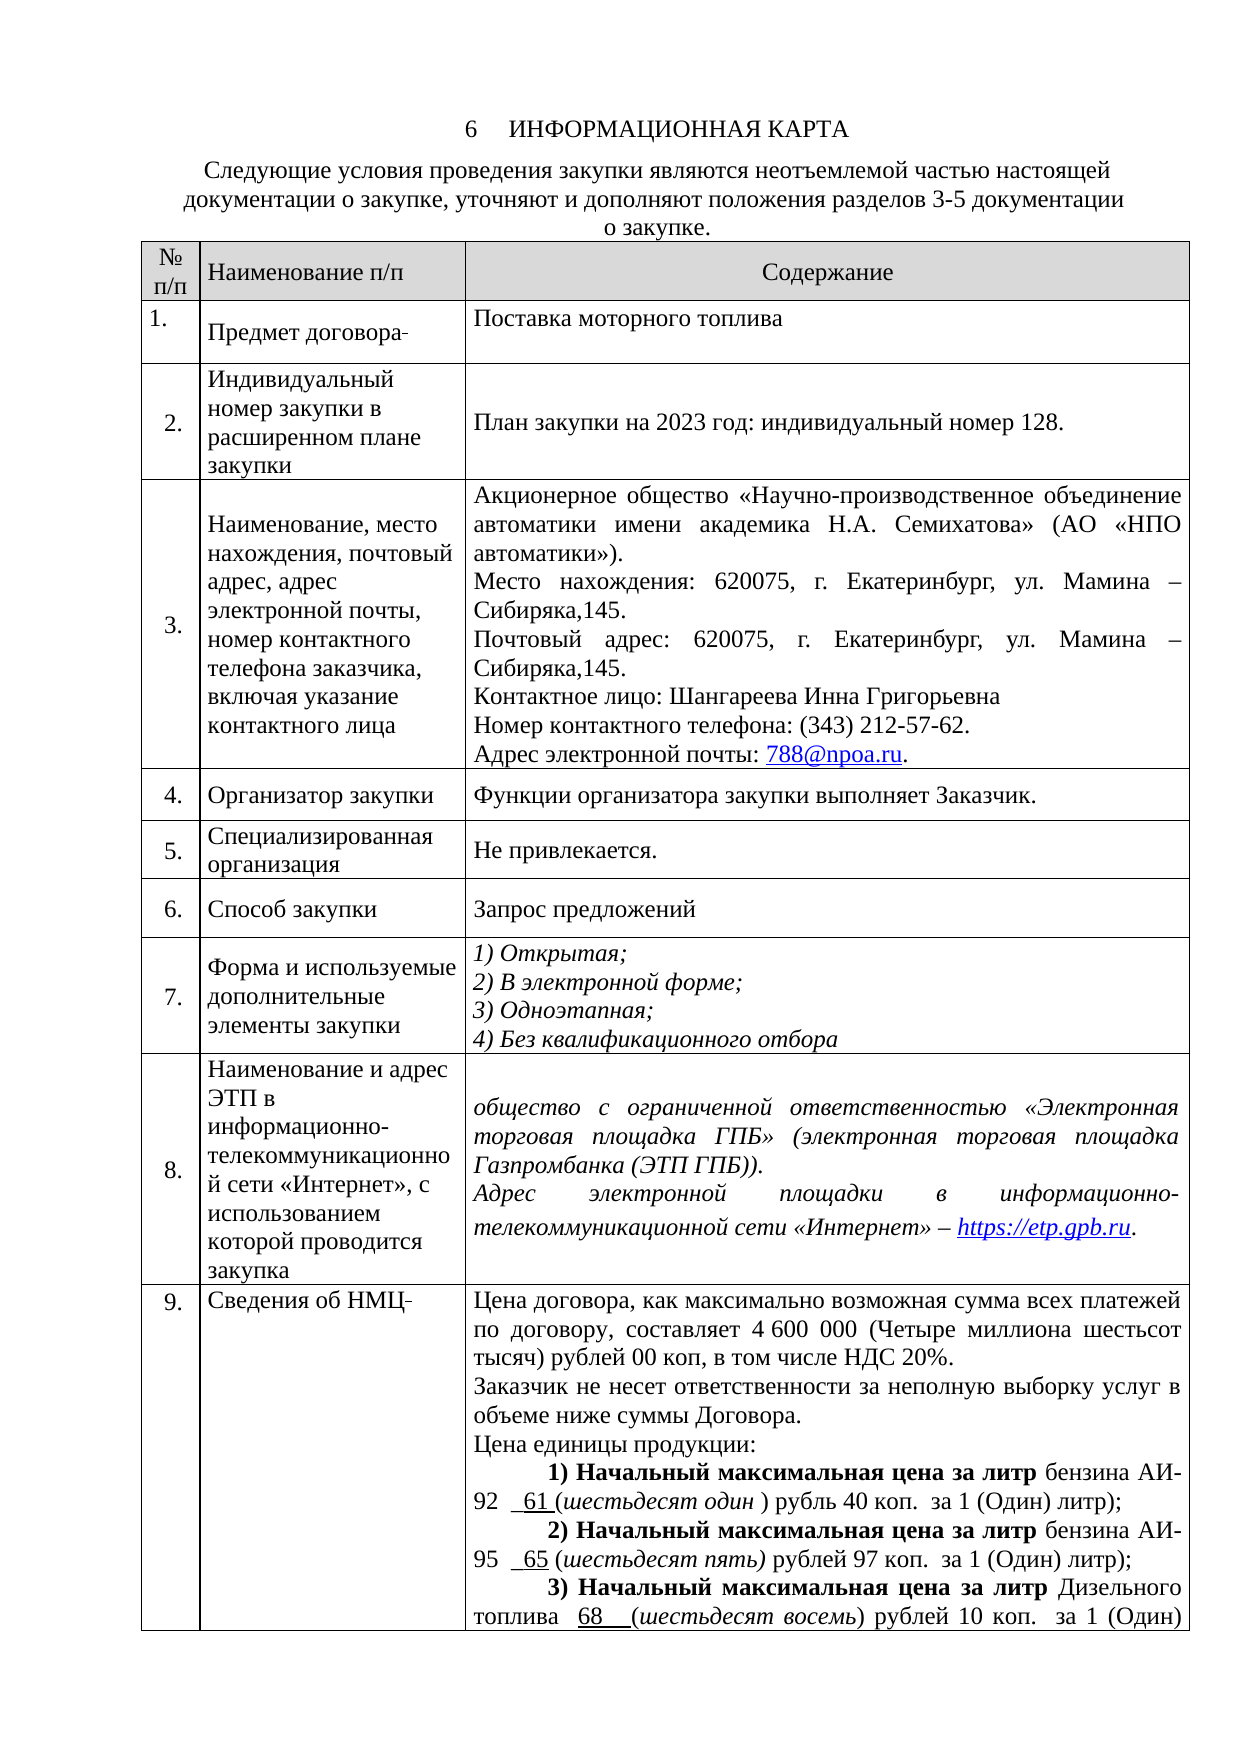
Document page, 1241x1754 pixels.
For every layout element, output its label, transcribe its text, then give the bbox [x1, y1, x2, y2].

table_cell Организатор закупки [201, 769, 465, 820]
table_cell Наименование и адрес ЭТП в информационно-телекоммуникационной сети «Интернет», с использованием которой проводится закупка [201, 1054, 465, 1284]
table_cell Предмет договора [201, 301, 465, 363]
table_cell Поставка моторного топлива [466, 301, 1189, 363]
table_cell [142, 1054, 199, 1284]
table_cell [142, 1285, 199, 1630]
table_cell 1) Открытая; 2) В электронной форме; 3) Одноэтапная; 4) Без квалификационного отбора [466, 938, 1189, 1053]
table_cell общество с ограниченной ответственностью «Электронная торговая площадка ГПБ» (электронная торговая площадка Газпромбанка (ЭТП ГПБ)). Адрес электронной площадки в информационно-телекоммуникационной сети «Интернет» – https://etp.gpb.ru. [466, 1054, 1189, 1284]
table_cell Специализированная организация [201, 821, 465, 878]
table_cell Наименование, место нахождения, почтовый адрес, адрес электронной почты, номер контактного телефона заказчика, включая указание контактного лица [201, 480, 465, 768]
list ИНФОРМАЦИОННАЯ КАРТА [148, 114, 1166, 142]
table_cell Акционерное общество «Научно-производственное объединение автоматики имени академика Н.А. Семихатова» (АО «НПО автоматики»). Место нахождения: . Екатеринбург, ул. Мамина – Сибиряка,145. Почтовый адрес: . Екатеринбург, ул. Мамина – Сибиряка,145. Контактное лицо: Шангареева Инна Григорьевна Номер контактного телефона: (343) 212-57-62. Адрес электронной почты: 788@npoa.ru. [466, 480, 1189, 768]
text Следующие условия проведения закупки являются неотъемлемой частью настоящей документации о закупке, уточняют и дополняют положения разделов 3-5 документации о закупке. [148, 155, 1166, 241]
table_cell Индивидуальный номер закупки в расширенном плане закупки [201, 364, 465, 479]
table_cell [142, 301, 199, 363]
table_cell [142, 769, 199, 820]
table_cell Функции организатора закупки выполняет Заказчик. [466, 769, 1189, 820]
table_cell Сведения об НМЦ [201, 1285, 465, 1630]
table_cell Форма и используемые дополнительные элементы закупки [201, 938, 465, 1053]
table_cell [466, 1285, 1189, 1630]
table_header Наименование п/п [201, 242, 465, 300]
table_cell [142, 364, 199, 479]
table_header № п/п [142, 242, 199, 300]
table_cell Не привлекается. [466, 821, 1189, 878]
table_cell [142, 480, 199, 768]
table_cell [142, 879, 199, 937]
table_cell [142, 821, 199, 878]
table_cell [142, 938, 199, 1053]
table_cell План закупки на 2023 год: индивидуальный номер 128. [466, 364, 1189, 479]
table_cell Способ закупки [201, 879, 465, 937]
table_header Содержание [466, 242, 1189, 300]
table_cell Запрос предложений [466, 879, 1189, 937]
